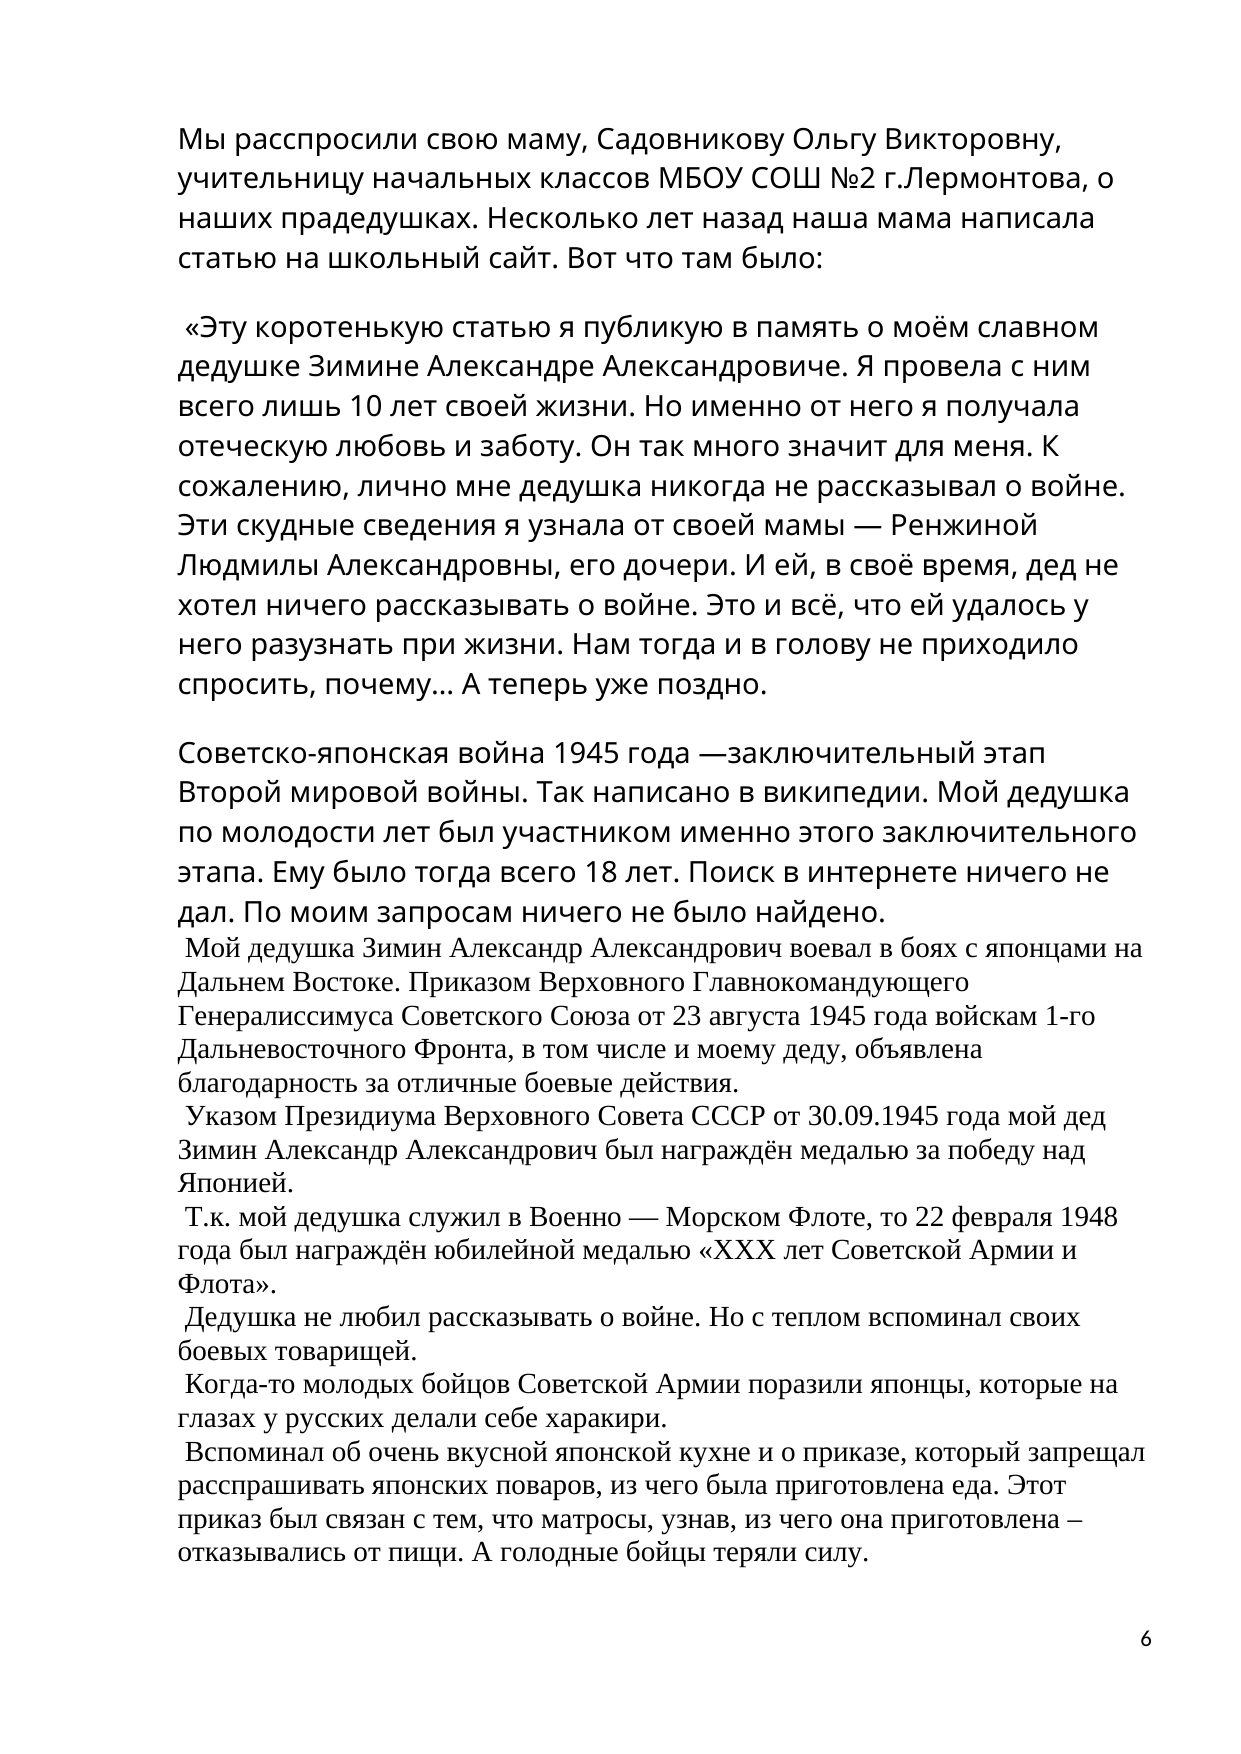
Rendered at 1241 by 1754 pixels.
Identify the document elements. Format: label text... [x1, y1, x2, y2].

text Вспоминал об очень вкусной японской кухне и о приказе, который запрещал расспрашивать японских поваров, из чего была приготовлена еда. Этот приказ был связан с тем, что матросы, узнав, из чего она приготовлена – отказывались от пищи. А голодные бойцы теряли силу. [177, 1434, 1152, 1568]
text Указом Президиума Верховного Совета СССР от 30.09.1945 года мой дед Зимин Александр Александрович был награждён медалью за победу над Японией. [177, 1098, 1152, 1199]
text «Эту коротенькую статью я публикую в память о моём славном дедушке Зимине Александре Александровиче. Я провела с ним всего лишь 10 лет своей жизни. Но именно от него я получала отеческую любовь и заботу. Он так много значит для меня. К сожалению, лично мне дедушка никогда не рассказывал о войне. Эти скудные сведения я узнала от своей мамы — Ренжиной Людмилы Александровны, его дочери. И ей, в своё время, дед не хотел ничего рассказывать о войне. Это и всё, что ей удалось у него разузнать при жизни. Нам тогда и в голову не приходило спросить, почему… А теперь уже поздно. [177, 306, 1152, 703]
text Мой дедушка Зимин Александр Александрович воевал в боях с японцами на Дальнем Востоке. Приказом Верховного Главнокомандующего Генералиссимуса Советского Союза от 23 августа 1945 года войскам 1-го Дальневосточного Фронта, в том числе и моему деду, объявлена благодарность за отличные боевые действия. [177, 931, 1152, 1098]
text Дедушка не любил рассказывать о войне. Но с теплом вспоминал своих боевых товарищей. [177, 1299, 1152, 1367]
text Т.к. мой дедушка служил в Военно — Морском Флоте, то 22 февраля 1948 года был награждён юбилейной медалью «XXX лет Советской Армии и Флота». [177, 1199, 1152, 1299]
text Когда-то молодых бойцов Советской Армии поразили японцы, которые на глазах у русских делали себе харакири. [177, 1367, 1152, 1434]
text Советско-японская война 1945 года —заключительный этап Второй мировой войны. Так написано в википедии. Мой дедушка по молодости лет был участником именно этого заключительного этапа. Ему было тогда всего 18 лет. Поиск в интернете ничего не дал. По моим запросам ничего не было найдено. [177, 732, 1152, 931]
